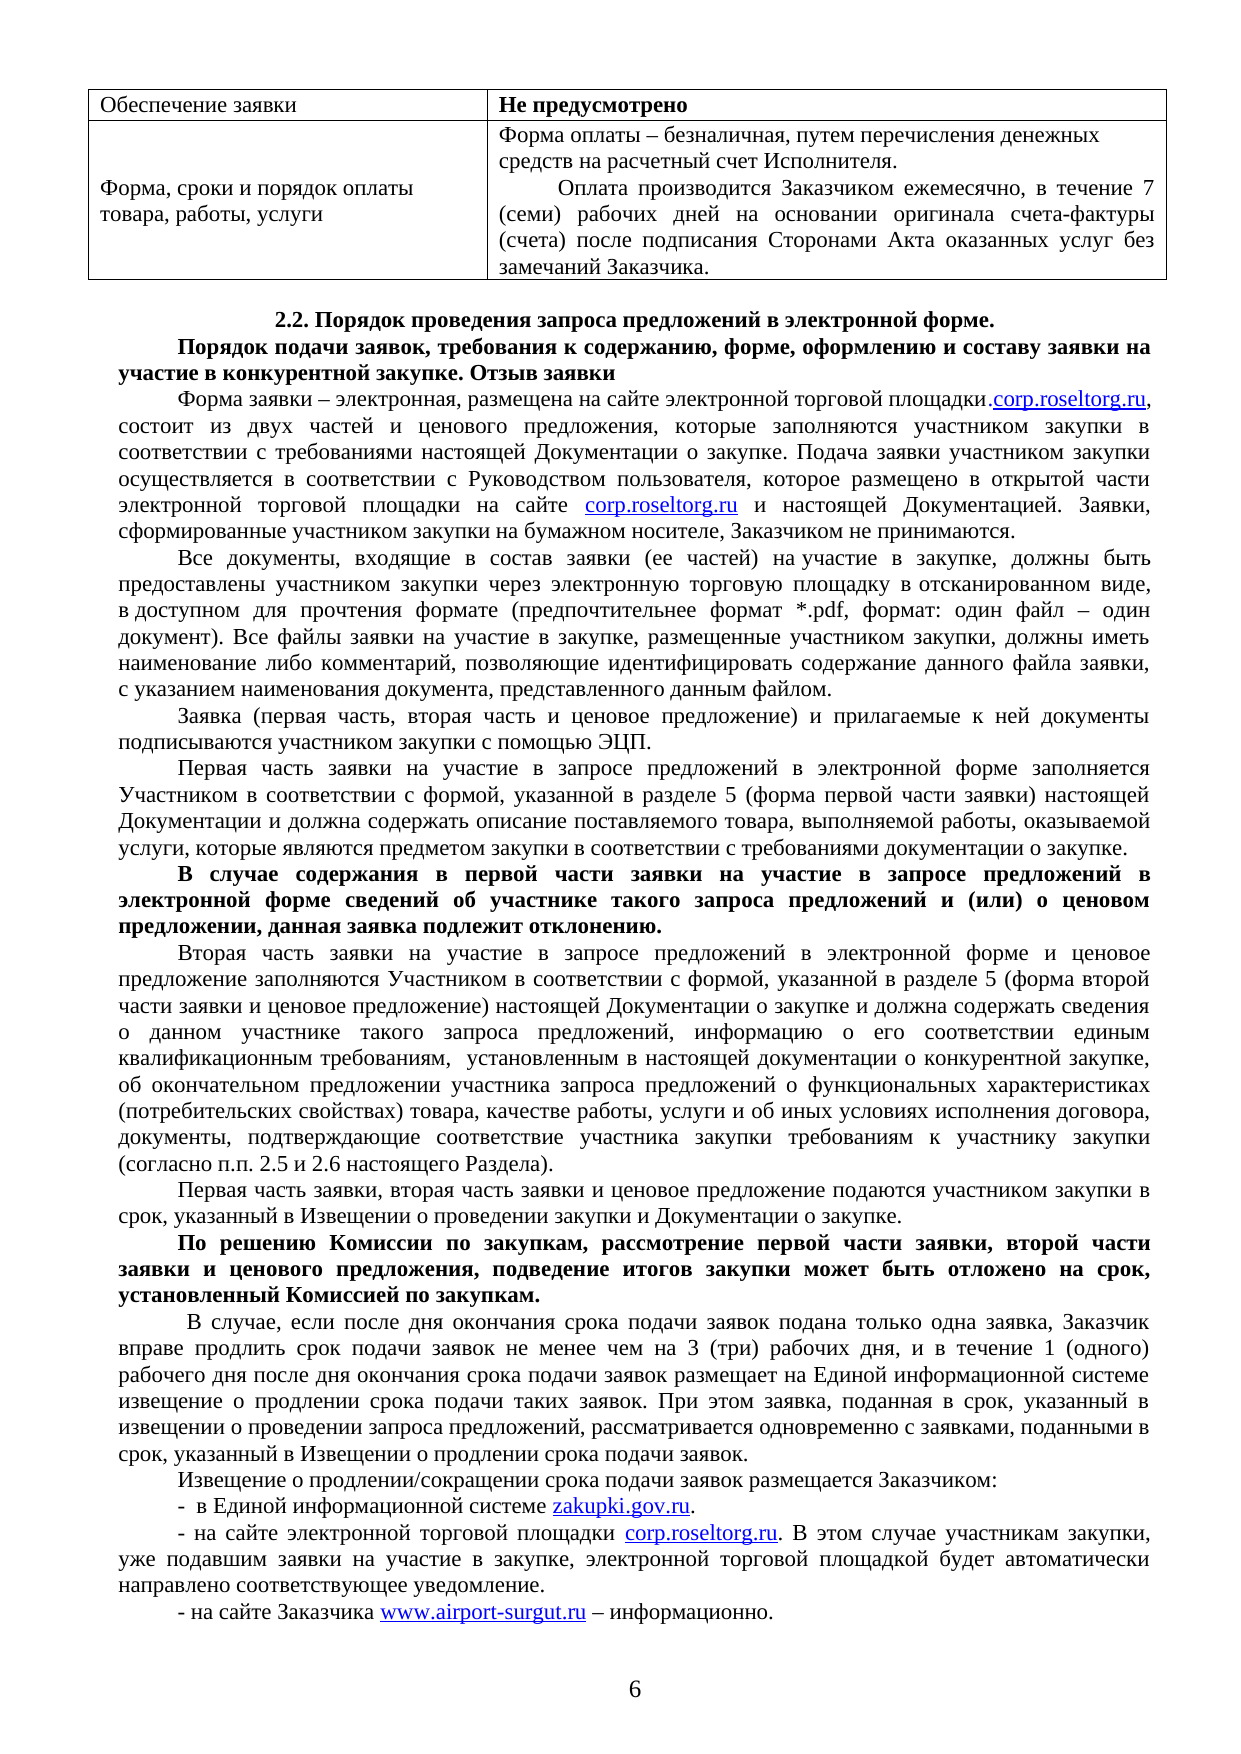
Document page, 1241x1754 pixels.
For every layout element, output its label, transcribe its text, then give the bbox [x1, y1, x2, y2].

text По решению Комиссии по закупкам, рассмотрение первой части заявки, второй части заявки и ценового предложения, подведение итогов закупки может быть отложено на срок, установленный Комиссией по закупкам. [118, 1229, 1152, 1308]
text Первая часть заявки на участие в запросе предложений в электронной форме заполняется Участником в соответствии с формой, указанной в разделе 5 (форма первой части заявки) настоящей Документации и должна содержать описание поставляемого товара, выполняемой работы, оказываемой услуги, которые являются предметом закупки в соответствии с требованиями документации о закупке. [118, 754, 1152, 860]
text В случае, если после дня окончания срока подачи заявок подана только одна заявка, Заказчик вправе продлить срок подачи заявок не менее чем на 3 (три) рабочих дня, и в течение 1 (одного) рабочего дня после дня окончания срока подачи заявок размещает на Единой информационной системе извещение о продлении срока подачи таких заявок. При этом заявка, поданная в срок, указанный в извещении о проведении запроса предложений, рассматривается одновременно с заявками, поданными в срок, указанный в Извещении о продлении срока подачи заявок. [118, 1308, 1152, 1466]
text Первая часть заявки, вторая часть заявки и ценовое предложение подаются участником закупки в срок, указанный в Извещении о проведении закупки и Документации о закупке. [118, 1176, 1152, 1229]
table_cell Форма, сроки и порядок оплаты товара, работы, услуги [89, 121, 487, 279]
table_cell Не предусмотрено [488, 90, 1166, 120]
table_cell Обеспечение заявки [89, 90, 487, 120]
text Форма заявки – электронная, размещена на сайте электронной торговой площадки.corp.roseltorg.ru, состоит из двух частей и ценового предложения, которые заполняются участником закупки в соответствии с требованиями настоящей Документации о закупке. Подача заявки участником закупки осуществляется в соответствии с Руководством пользователя, которое размещено в открытой части электронной торговой площадки на сайте corp.roseltorg.ru и настоящей Документацией. Заявки, сформированные участником закупки на бумажном носителе, Заказчиком не принимаются. [118, 386, 1152, 544]
text - на сайте Заказчика www.airport-surgut.ru – информационно. [118, 1598, 1152, 1624]
text Вторая часть заявки на участие в запросе предложений в электронной форме и ценовое предложение заполняются Участником в соответствии с формой, указанной в разделе 5 (форма второй части заявки и ценовое предложение) настоящей Документации о закупке и должна содержать сведения о данном участнике такого запроса предложений, информацию о его соответствии единым квалификационным требованиям, установленным в настоящей документации о конкурентной закупке, об окончательном предложении участника запроса предложений о функциональных характеристиках (потребительских свойствах) товара, качестве работы, услуги и об иных условиях исполнения договора, документы, подтверждающие соответствие участника закупки требованиям к участнику закупки (согласно п.п. 2.5 и 2.6 настоящего Раздела). [118, 939, 1152, 1176]
text Все документы, входящие в состав заявки (ее частей) на участие в закупке, должны быть предоставлены участником закупки через электронную торговую площадку в отсканированном виде, в доступном для прочтения формате (предпочтительнее формат *.pdf, формат: один файл – один документ). Все файлы заявки на участие в закупке, размещенные участником закупки, должны иметь наименование либо комментарий, позволяющие идентифицировать содержание данного файла заявки, с указанием наименования документа, представленного данным файлом. [118, 544, 1152, 702]
text Порядок подачи заявок, требования к содержанию, форме, оформлению и составу заявки на участие в конкурентной закупке. Отзыв заявки [118, 333, 1152, 386]
text Извещение о продлении/сокращении срока подачи заявок размещается Заказчиком: [118, 1466, 1152, 1492]
text Заявка (первая часть, вторая часть и ценовое предложение) и прилагаемые к ней документы подписываются участником закупки с помощью ЭЦП. [118, 702, 1152, 754]
text 2.2. Порядок проведения запроса предложений в электронной форме. [118, 306, 1152, 333]
text - в Единой информационной системе zakupki.gov.ru. [118, 1492, 1152, 1519]
text - на сайте электронной торговой площадки corp.roseltorg.ru. В этом случае участникам закупки, уже подавшим заявки на участие в закупке, электронной торговой площадкой будет автоматически направлено соответствующее уведомление. [118, 1519, 1152, 1598]
text В случае содержания в первой части заявки на участие в запросе предложений в электронной форме сведений об участнике такого запроса предложений и (или) о ценовом предложении, данная заявка подлежит отклонению. [118, 860, 1152, 939]
table_cell Форма оплаты – безналичная, путем перечисления денежных средств на расчетный счет Исполнителя. Оплата производится Заказчиком ежемесячно, в течение 7 (семи) рабочих дней на основании оригинала счета-фактуры (счета) после подписания Сторонами Акта оказанных услуг без замечаний Заказчика. [488, 121, 1166, 279]
